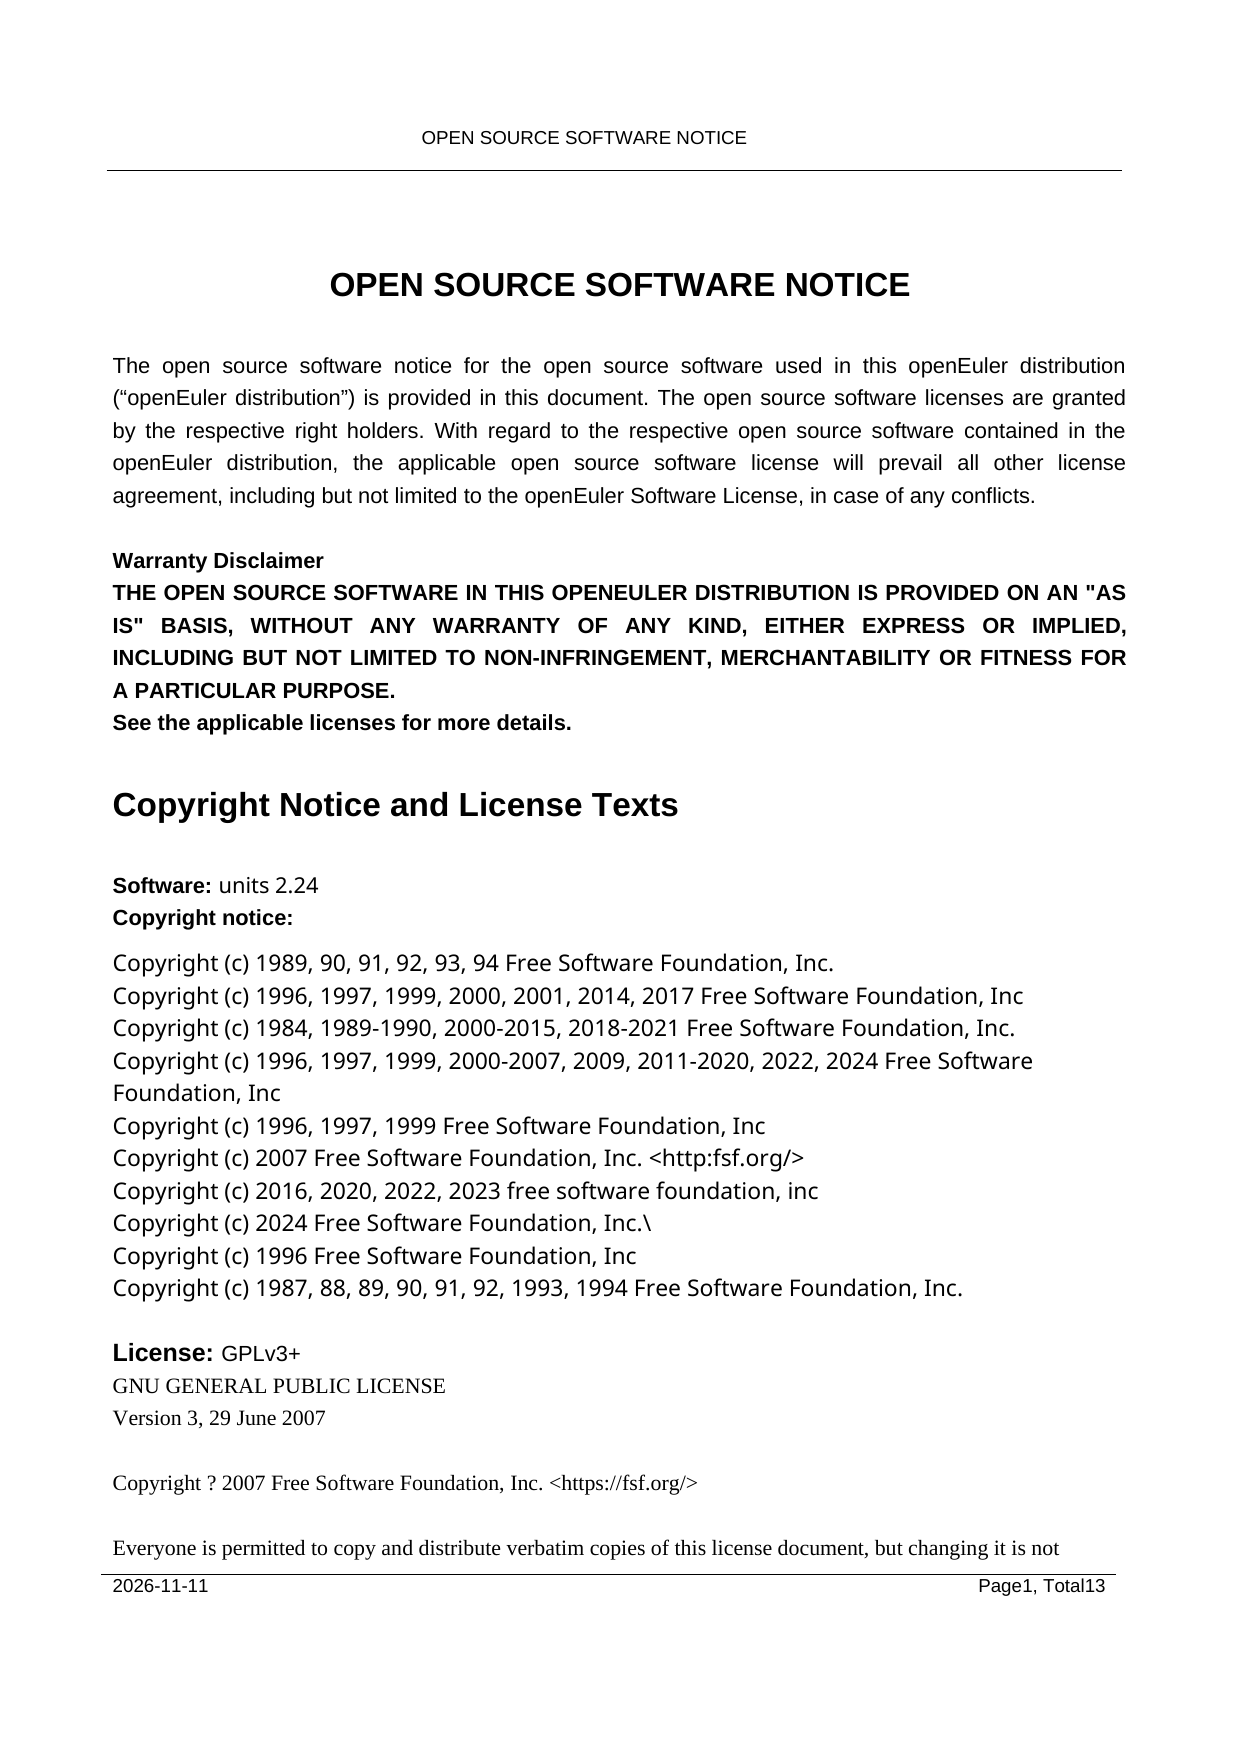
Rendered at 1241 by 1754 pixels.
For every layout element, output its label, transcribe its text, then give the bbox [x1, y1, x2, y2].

title Software: units 2.24 [112, 869, 1128, 901]
text The open source software notice for the open source software used in this openEuler distribution (“openEuler distribution”) is provided in this document. The open source software licenses are granted by the respective right holders. With regard to the respective open source software contained in the openEuler distribution, the applicable open source software license will prevail all other license agreement, including but not limited to the openEuler Software License, in case of any conflicts. [112, 349, 1128, 511]
text Copyright Notice and License Texts [112, 771, 1128, 836]
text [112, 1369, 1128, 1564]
text THE OPEN SOURCE SOFTWARE IN THIS OPENEULER DISTRIBUTION IS PROVIDED ON AN "AS IS" BASIS, WITHOUT ANY WARRANTY OF ANY KIND, EITHER EXPRESS OR IMPLIED, INCLUDING BUT NOT LIMITED TO NON-INFRINGEMENT, MERCHANTABILITY OR FITNESS FOR A PARTICULAR PURPOSE. See the applicable licenses for more details. [112, 576, 1128, 739]
text License: GPLv3+ [112, 1337, 1128, 1369]
text Copyright (c) 1989, 90, 91, 92, 93, 94 Free Software Foundation, Inc. Copyright (c) 1996, 1997, 1999, 2000, 2001, 2014, 2017 Free Software Foundation, Inc Copyright (c) 1984, 1989-1990, 2000-2015, 2018-2021 Free Software Foundation, Inc. Copyright (c) 1996, 1997, 1999, 2000-2007, 2009, 2011-2020, 2022, 2024 Free Software Foundation, Inc Copyright (c) 1996, 1997, 1999 Free Software Foundation, Inc Copyright (c) 2007 Free Software Foundation, Inc. <http:fsf.org/> Copyright (c) 2016, 2020, 2022, 2023 free software foundation, inc Copyright (c) 2024 Free Software Foundation, Inc.\ Copyright (c) 1996 Free Software Foundation, Inc Copyright (c) 1987, 88, 89, 90, 91, 92, 1993, 1994 Free Software Foundation, Inc. [112, 947, 1128, 1337]
text Copyright notice: [112, 901, 1128, 934]
text OPEN SOURCE SOFTWARE NOTICE [112, 251, 1128, 316]
text Warranty Disclaimer [112, 544, 1128, 576]
